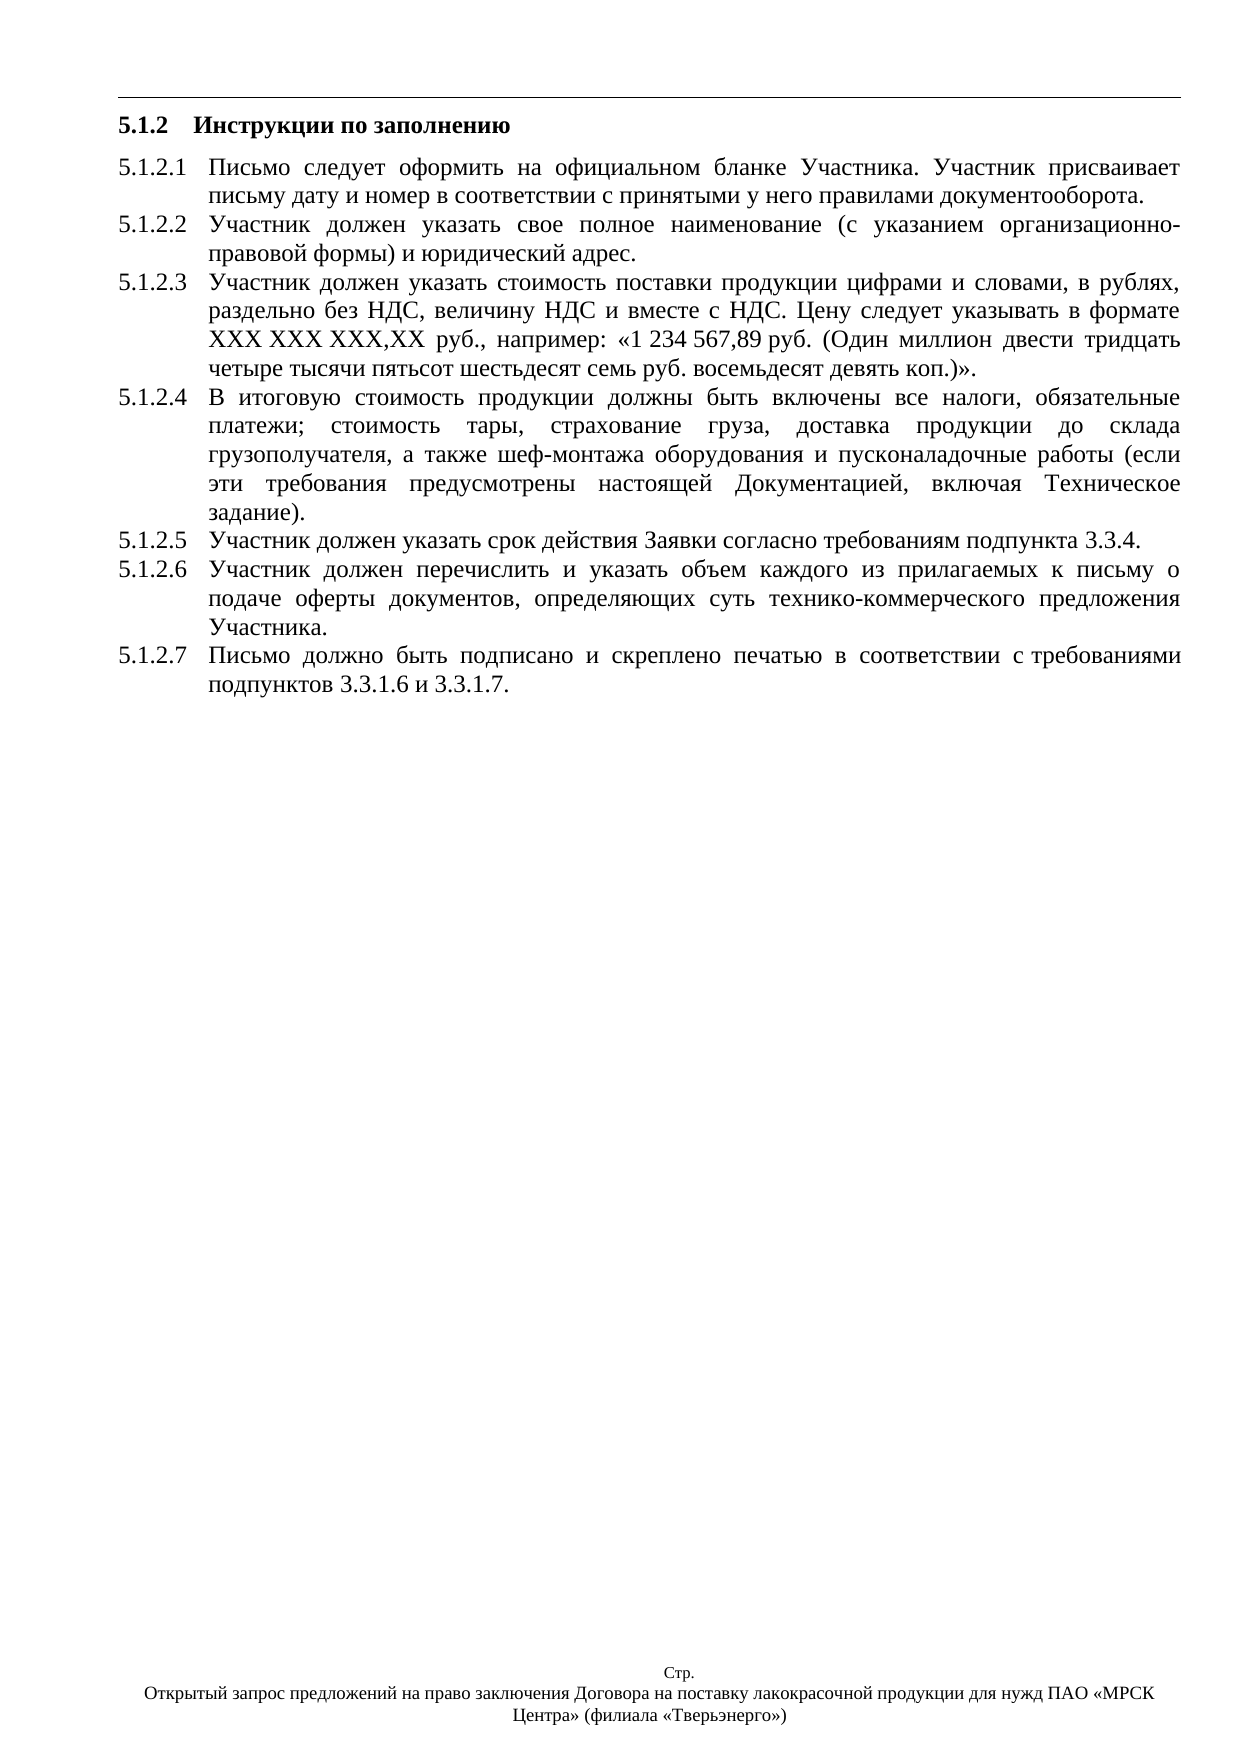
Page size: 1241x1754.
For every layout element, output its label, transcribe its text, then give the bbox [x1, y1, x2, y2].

list Участник должен указать стоимость поставки продукции цифрами и словами, в рублях, раздельно без НДС, величину НДС и вместе с НДС. Цену следует указывать в формате ХХХ ХХХ ХХХ,ХХ руб., например: «1 234 567,89 руб. (Один миллион двести тридцать четыре тысячи пятьсот шестьдесят семь руб. восемьдесят девять коп.)». [118, 267, 1181, 382]
list Письмо следует оформить на официальном бланке Участника. Участник присваивает письму дату и номер в соответствии с принятыми у него правилами документооборота. [118, 152, 1181, 209]
list Письмо должно быть подписано и скреплено печатью в соответствии с требованиями подпунктов 3.3.1.6 и 3.3.1.7. [118, 641, 1181, 698]
subtitle Инструкции по заполнению [118, 111, 1181, 139]
list Участник должен указать срок действия Заявки согласно требованиям подпункта 3.3.4. [118, 526, 1181, 554]
list В итоговую стоимость продукции должны быть включены все налоги, обязательные платежи; стоимость тары, страхование груза, доставка продукции до склада грузополучателя, а также шеф-монтажа оборудования и пусконаладочные работы (если эти требования предусмотрены настоящей Документацией, включая Техническое задание). [118, 382, 1181, 526]
list Участник должен указать свое полное наименование (с указанием организационно-правовой формы) и юридический адрес. [118, 209, 1181, 267]
list Участник должен перечислить и указать объем каждого из прилагаемых к письму о подаче оферты документов, определяющих суть технико-коммерческого предложения Участника. [118, 554, 1181, 641]
